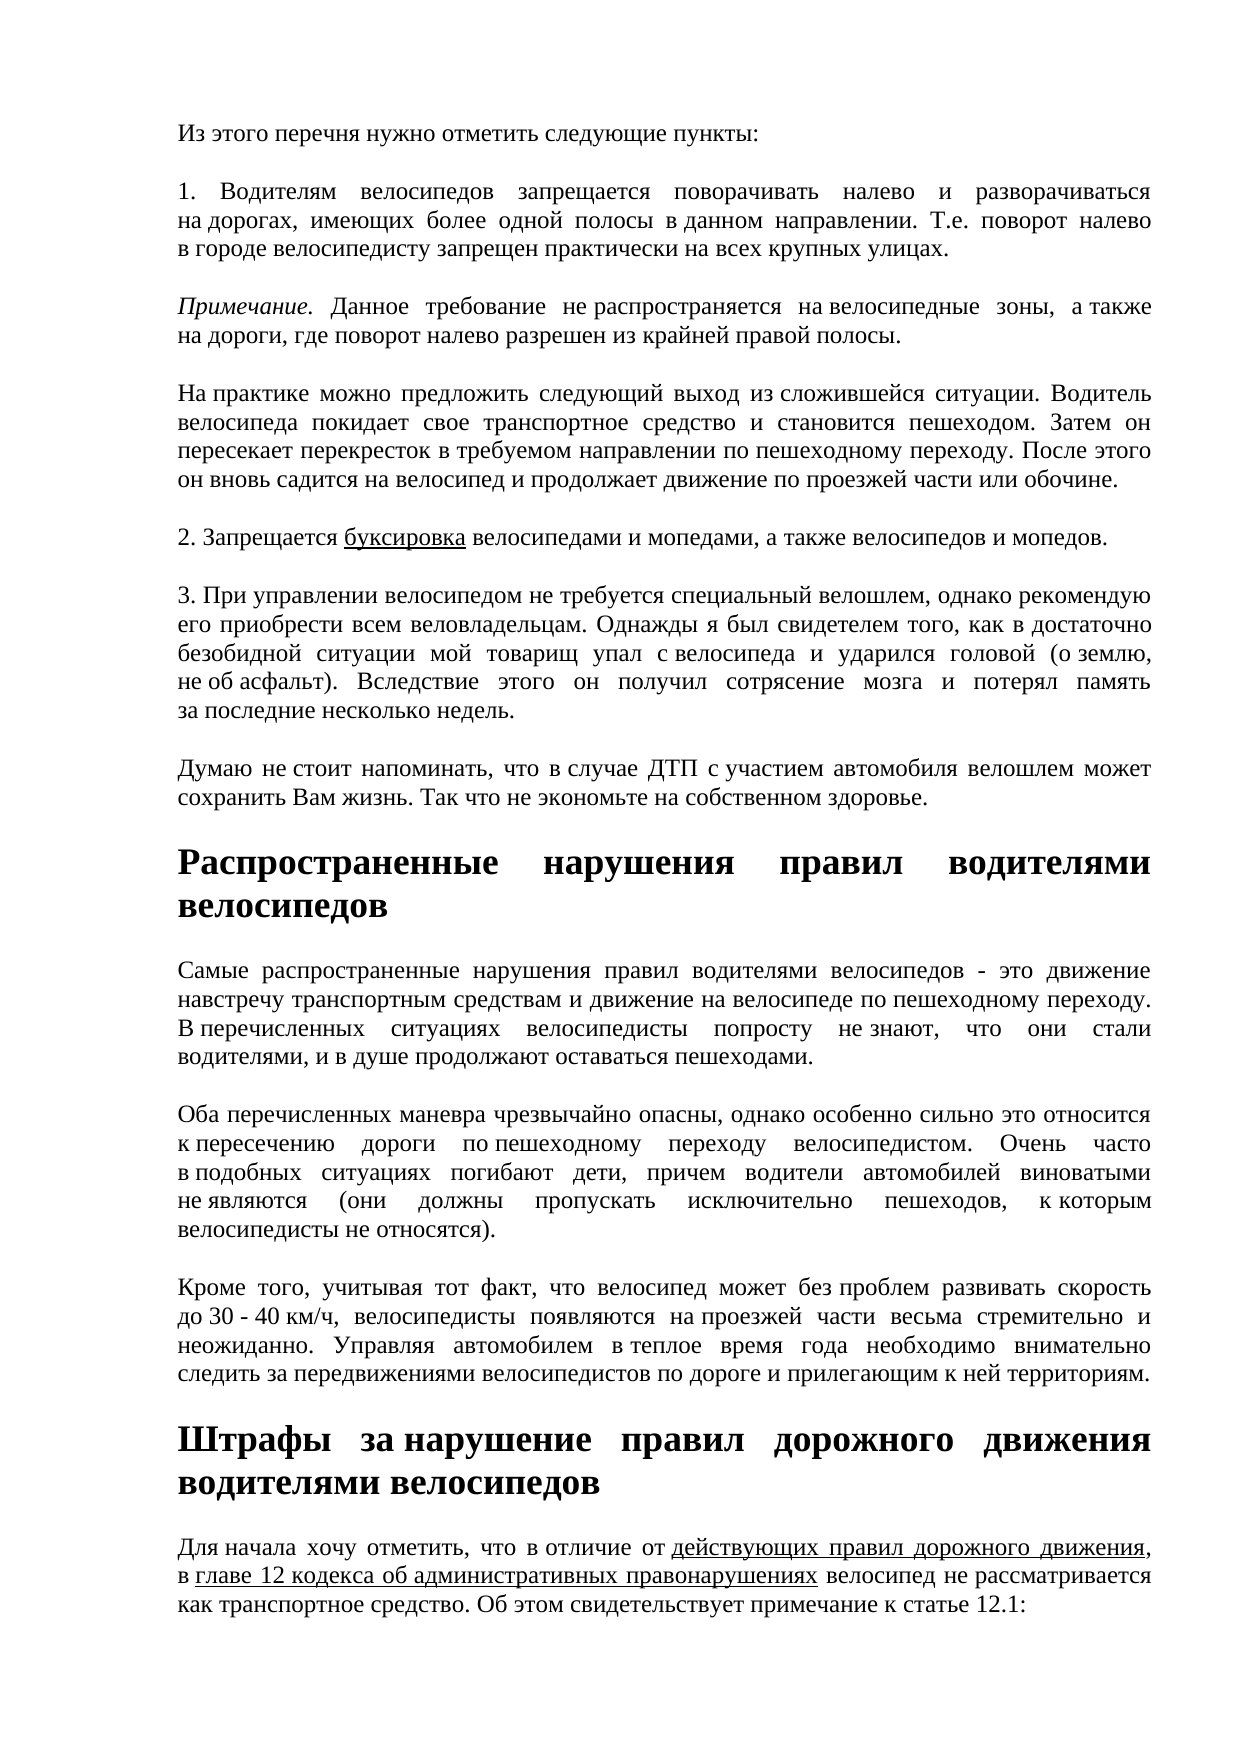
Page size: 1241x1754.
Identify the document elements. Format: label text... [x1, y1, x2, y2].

text Из этого перечня нужно отметить следующие пункты: [177, 118, 1152, 147]
text Кроме того, учитывая тот факт, что велосипед может без проблем развивать скорость до 30 - 40 км/ч, велосипедисты появляются на проезжей части весьма стремительно и неожиданно. Управляя автомобилем в теплое время года необходимо внимательно следить за передвижениями велосипедистов по дороге и прилегающим к ней территориям. [177, 1272, 1152, 1387]
text 3. При управлении велосипедом не требуется специальный велошлем, однако рекомендую его приобрести всем веловладельцам. Однажды я был свидетелем того, как в достаточно безобидной ситуации мой товарищ упал с велосипеда и ударился головой (о землю, не об асфальт). Вследствие этого он получил сотрясение мозга и потерял память за последние несколько недель. [177, 580, 1152, 724]
text На практике можно предложить следующий выход из сложившейся ситуации. Водитель велосипеда покидает свое транспортное средство и становится пешеходом. Затем он пересекает перекресток в требуемом направлении по пешеходному переходу. После этого он вновь садится на велосипед и продолжает движение по проезжей части или обочине. [177, 378, 1152, 493]
text Распространенные нарушения правил водителями велосипедов [177, 840, 1152, 926]
text Самые распространенные нарушения правил водителями велосипедов - это движение навстречу транспортным средствам и движение на велосипеде по пешеходному переходу. В перечисленных ситуациях велосипедисты попросту не знают, что они стали водителями, и в душе продолжают оставаться пешеходами. [177, 955, 1152, 1070]
text Для начала хочу отметить, что в отличие от действующих правил дорожного движения, в главе 12 кодекса об административных правонарушениях велосипед не рассматривается как транспортное средство. Об этом свидетельствует примечание к статье 12.1: [177, 1532, 1152, 1618]
text 1. Водителям велосипедов запрещается поворачивать налево и разворачиваться на дорогах, имеющих более одной полосы в данном направлении. Т.е. поворот налево в городе велосипедисту запрещен практически на всех крупных улицах. [177, 176, 1152, 262]
text Примечание. Данное требование не распространяется на велосипедные зоны, а также на дороги, где поворот налево разрешен из крайней правой полосы. [177, 291, 1152, 349]
text Штрафы за нарушение правил дорожного движения водителями велосипедов [177, 1416, 1152, 1503]
text Оба перечисленных маневра чрезвычайно опасны, однако особенно сильно это относится к пересечению дороги по пешеходному переходу велосипедистом. Очень часто в подобных ситуациях погибают дети, причем водители автомобилей виноватыми не являются (они должны пропускать исключительно пешеходов, к которым велосипедисты не относятся). [177, 1099, 1152, 1243]
text Думаю не стоит напоминать, что в случае ДТП с участием автомобиля велошлем может сохранить Вам жизнь. Так что не экономьте на собственном здоровье. [177, 753, 1152, 811]
text 2. Запрещается буксировка велосипедами и мопедами, а также велосипедов и мопедов. [177, 522, 1152, 551]
